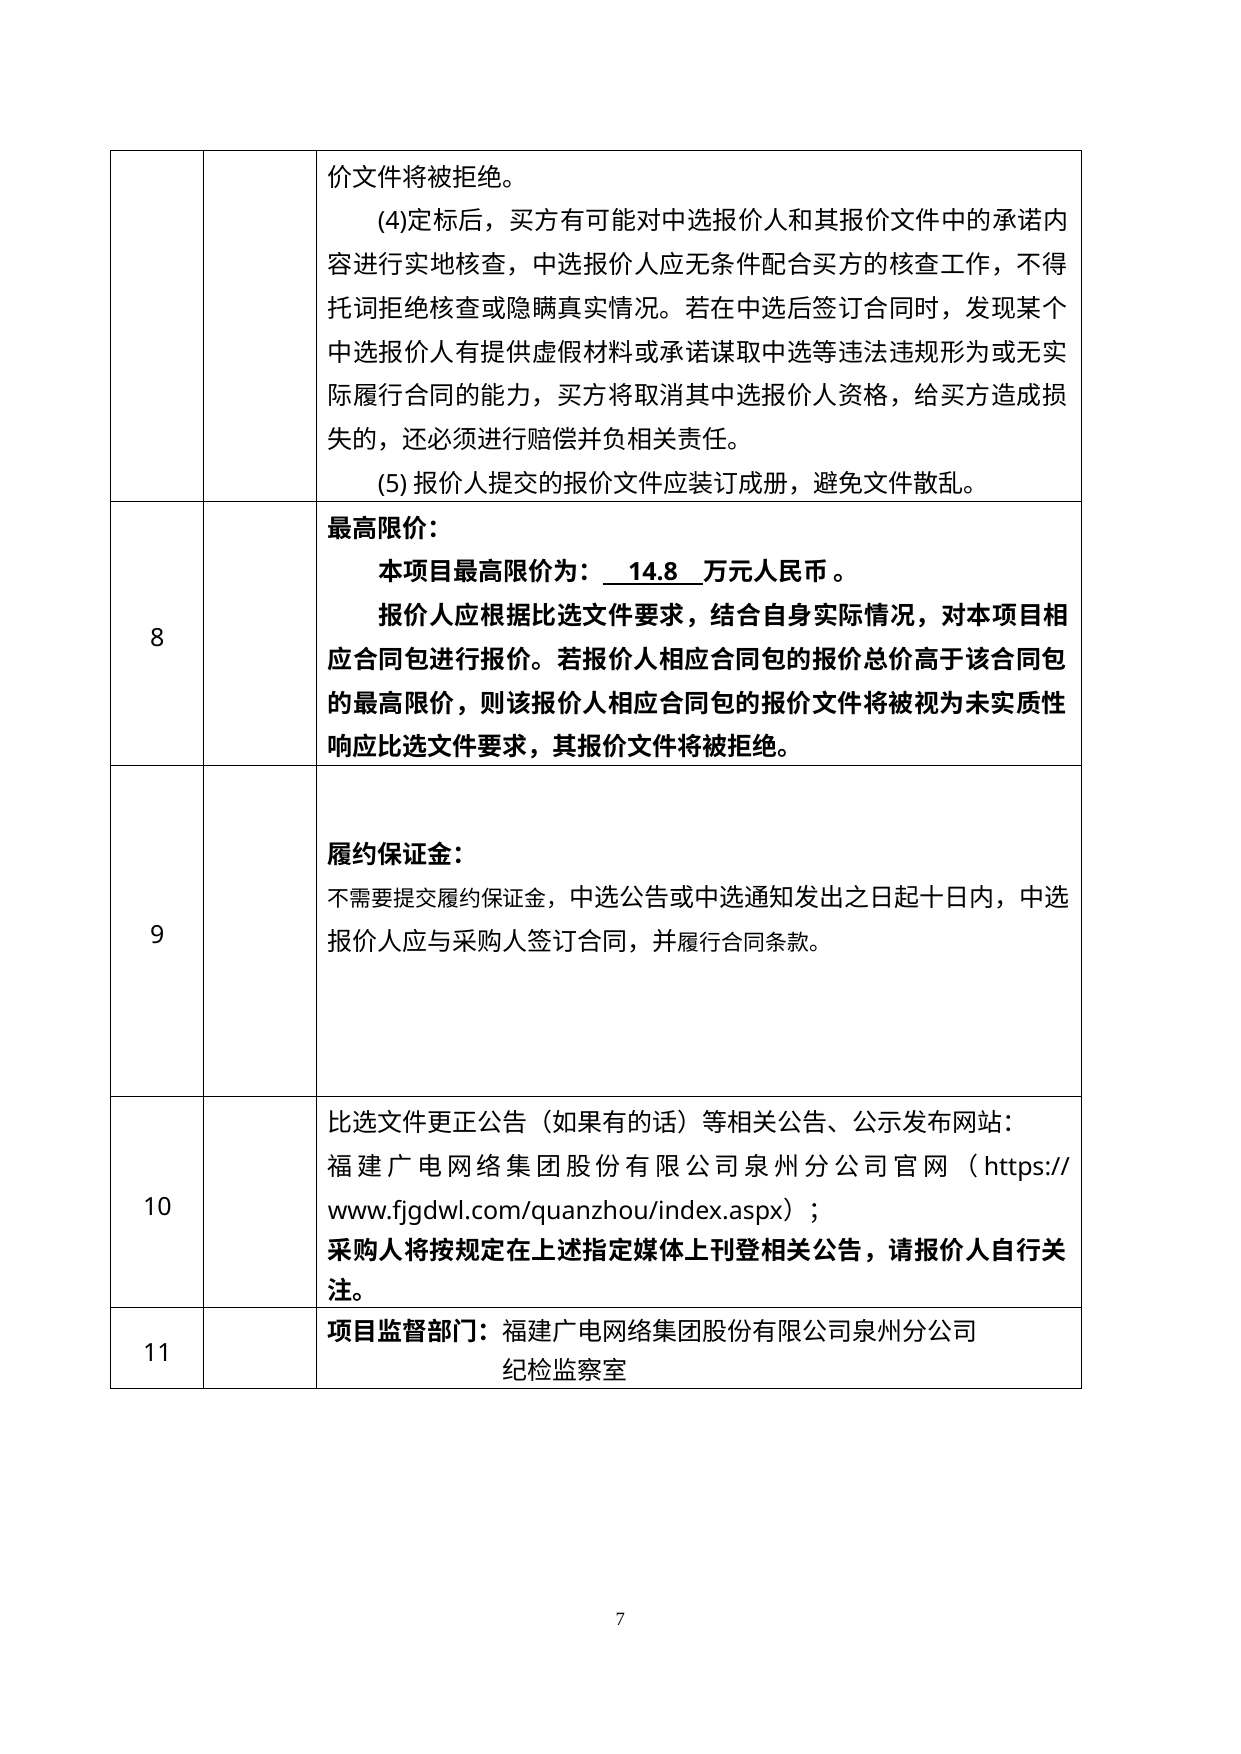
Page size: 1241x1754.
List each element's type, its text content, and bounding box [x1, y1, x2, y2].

table_cell 8 [111, 502, 203, 764]
table_cell [204, 766, 316, 1096]
table_cell 项目监督部门：福建广电网络集团股份有限公司泉州分公司 纪检监察室 [317, 1308, 1081, 1387]
table_cell [204, 502, 316, 764]
table_cell [204, 151, 316, 501]
table_cell 11 [111, 1308, 203, 1387]
table_cell 9 [111, 766, 203, 1096]
table_cell 比选文件更正公告（如果有的话）等相关公告、公示发布网站： 福建广电网络集团股份有限公司泉州分公司官网（https://www.fjgdwl.com/quanzhou/index.aspx）； 采购人将按规定在上述指定媒体上刊登相关公告，请报价人自行关注。 [317, 1097, 1081, 1307]
table_cell [204, 1308, 316, 1387]
table_cell 履约保证金： 不需要提交履约保证金，中选公告或中选通知发出之日起十日内，中选报价人应与采购人签订合同，并履行合同条款。 [317, 766, 1081, 1096]
table_cell [204, 1097, 316, 1307]
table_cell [317, 151, 1081, 501]
table_cell 10 [111, 1097, 203, 1307]
table_cell 最高限价： 本项目最高限价为： 14.8 万元人民币 。 报价人应根据比选文件要求，结合自身实际情况，对本项目相应合同包进行报价。若报价人相应合同包的报价总价高于该合同包的最高限价，则该报价人相应合同包的报价文件将被视为未实质性响应比选文件要求，其报价文件将被拒绝。 [317, 502, 1081, 764]
table_cell 7 [111, 151, 203, 501]
